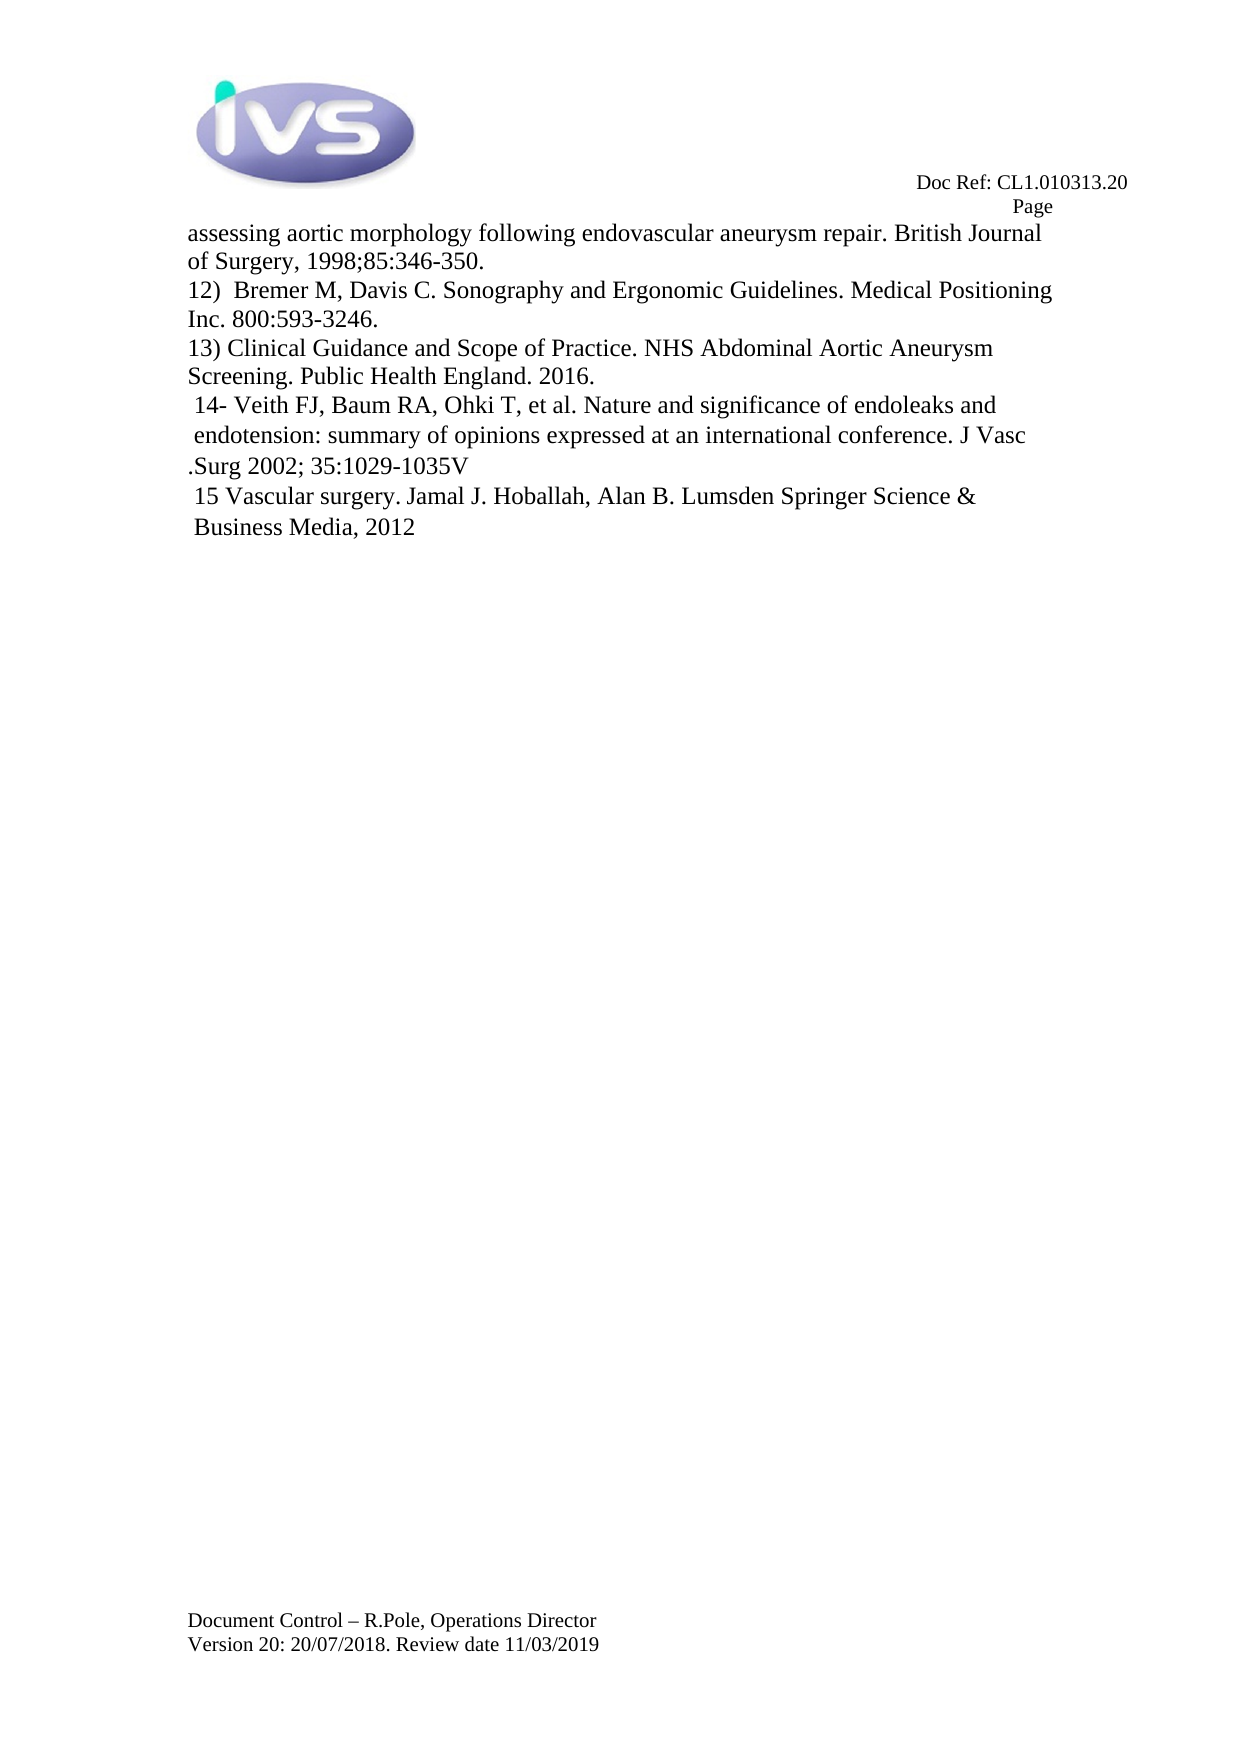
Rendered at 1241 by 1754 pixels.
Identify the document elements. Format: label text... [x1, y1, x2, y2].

picture [187, 75, 416, 189]
text 12) Bremer M, Davis C. Sonography and Ergonomic Guidelines. Medical Positioning Inc. 800:593-3246. [187, 275, 1053, 333]
text 13) Clinical Guidance and Scope of Practice. NHS Abdominal Aortic Aneurysm Screening. Public Health England. 2016. [187, 333, 1053, 390]
table_header 14- Veith FJ, Baum RA, Ohki T, et al. Nature and significance of endoleaks and endotension: summary of opinions expressed at an international conference. J Vasc Surg 2002; 35:1029-1035V 15 Vascular surgery. Jamal J. Hoballah, Alan B. Lumsden Springer Science & Business Media, 2012 [194, 390, 1053, 542]
